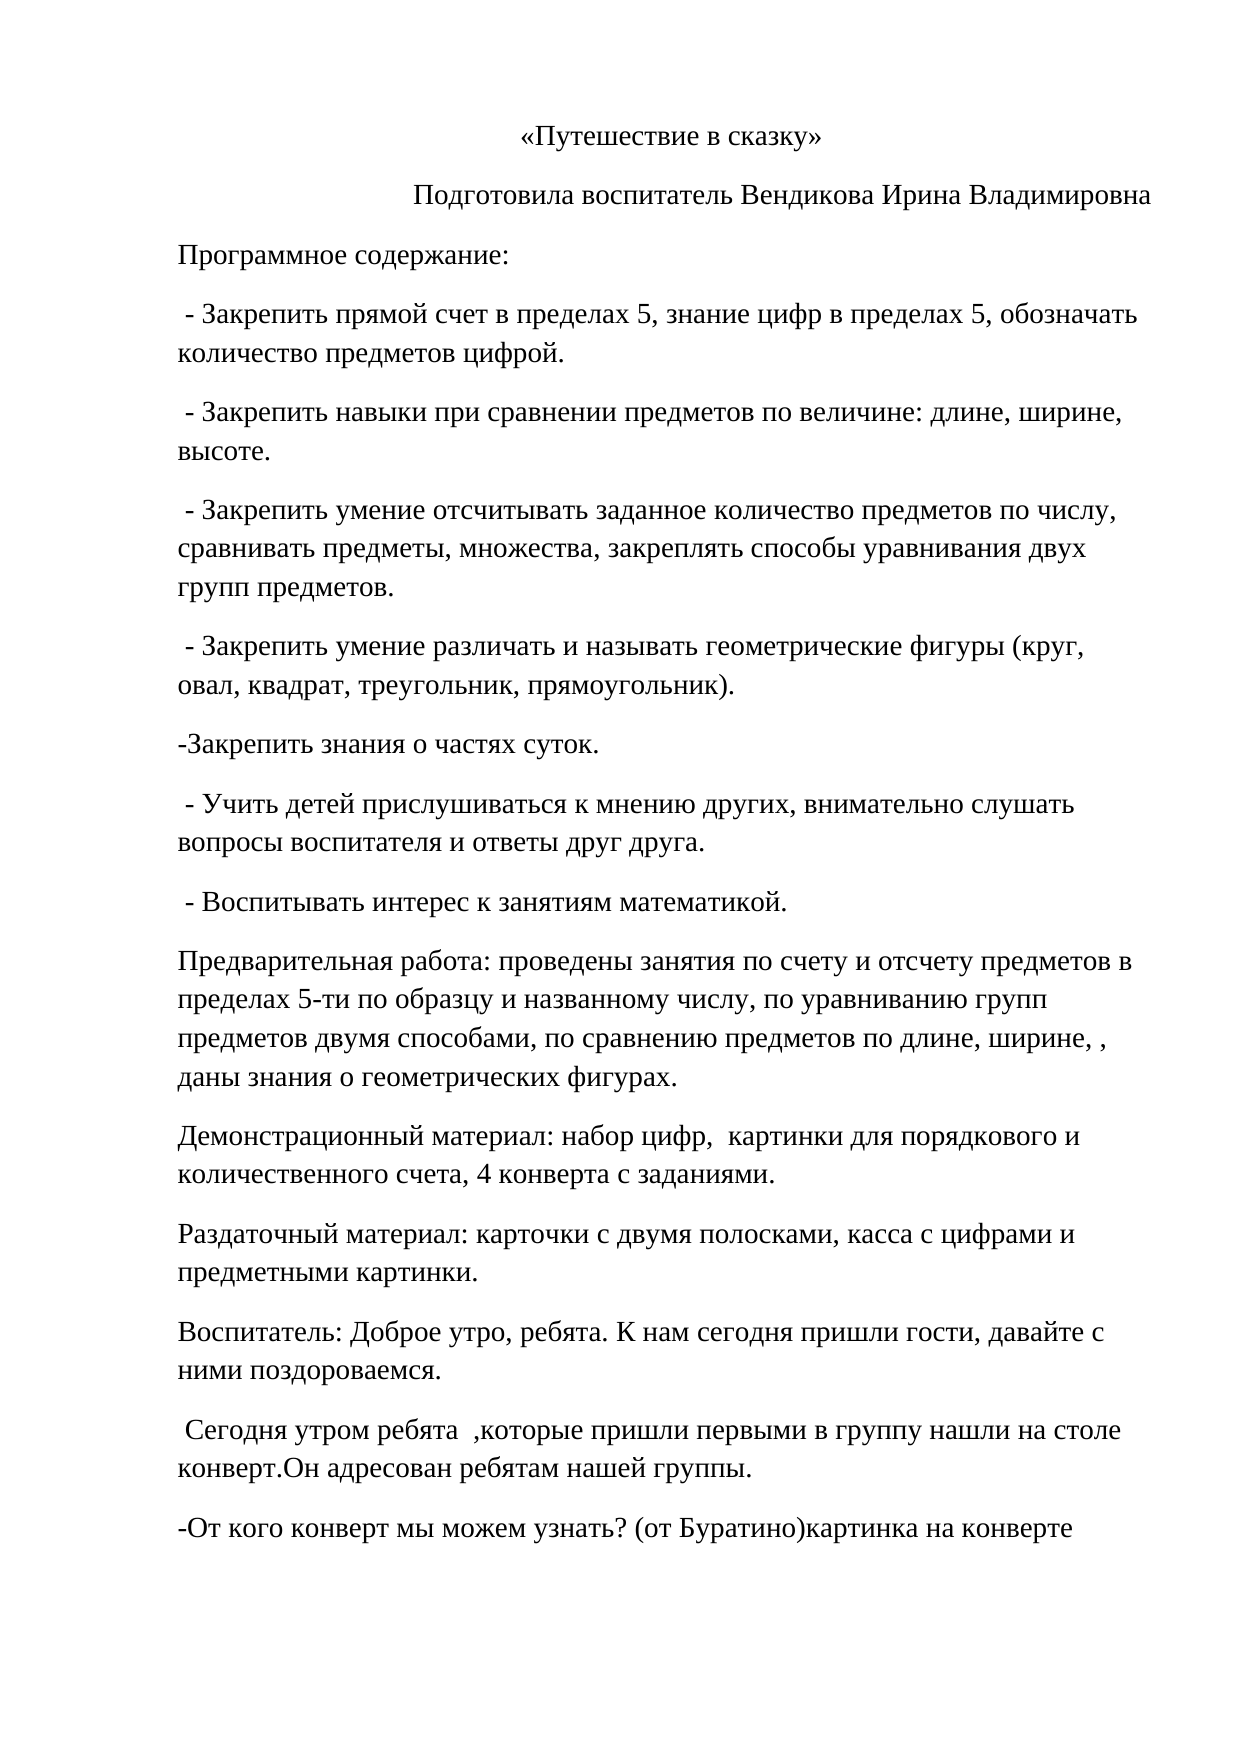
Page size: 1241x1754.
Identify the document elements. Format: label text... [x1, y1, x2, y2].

text - Воспитывать интерес к занятиям математикой. [177, 884, 1152, 917]
text «Путешествие в сказку» [177, 118, 1152, 152]
text - Закрепить прямой счет в пределах 5, знание цифр в пределах 5, обозначать количество предметов цифрой. [177, 296, 1152, 368]
text Воспитатель: Доброе утро, ребята. К нам сегодня пришли гости, давайте с ними поздороваемся. [177, 1314, 1152, 1386]
text -Закрепить знания о частях суток. [177, 726, 1152, 760]
text - Закрепить умение отсчитывать заданное количество предметов по числу, сравнивать предметы, множества, закреплять способы уравнивания двух групп предметов. [177, 492, 1152, 603]
text Демонстрационный материал: набор цифр, картинки для порядкового и количественного счета, 4 конверта с заданиями. [177, 1118, 1152, 1190]
text Сегодня утром ребята ,которые пришли первыми в группу нашли на столе конверт.Он адресован ребятам нашей группы. [177, 1412, 1152, 1484]
text Программное содержание: [177, 237, 1152, 270]
text - Закрепить умение различать и называть геометрические фигуры (круг, овал, квадрат, треугольник, прямоугольник). [177, 628, 1152, 701]
text - Закрепить навыки при сравнении предметов по величине: длине, ширине, высоте. [177, 394, 1152, 466]
text Предварительная работа: проведены занятия по счету и отсчету предметов в пределах 5-ти по образцу и названному числу, по уравниванию групп предметов двумя способами, по сравнению предметов по длине, ширине, , даны знания о геометрических фигурах. [177, 943, 1152, 1092]
text Раздаточный материал: карточки с двумя полосками, касса с цифрами и предметными картинки. [177, 1216, 1152, 1288]
text - Учить детей прислушиваться к мнению других, внимательно слушать вопросы воспитателя и ответы друг друга. [177, 786, 1152, 858]
text -От кого конверт мы можем узнать? (от Буратино)картинка на конверте [177, 1510, 1152, 1543]
text Подготовила воспитатель Вендикова Ирина Владимировна [177, 177, 1152, 211]
